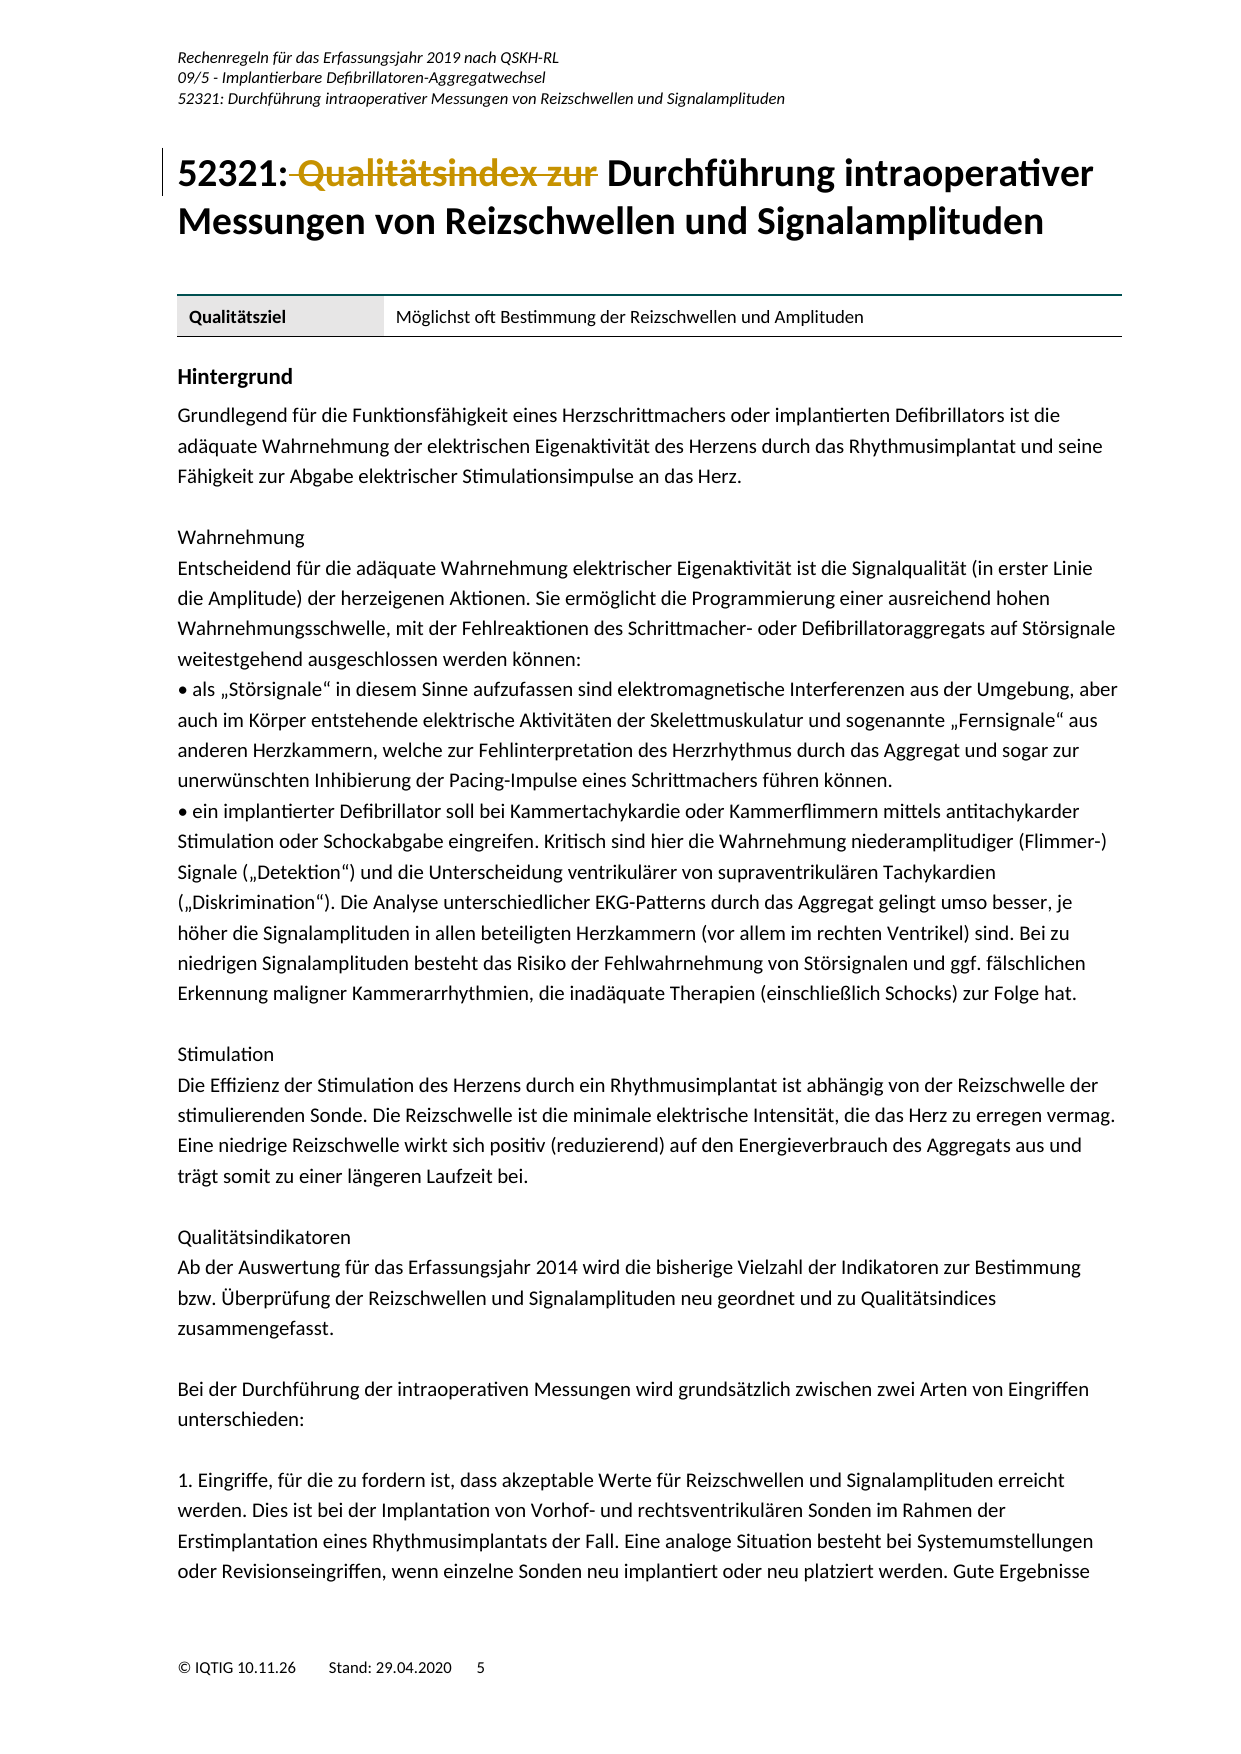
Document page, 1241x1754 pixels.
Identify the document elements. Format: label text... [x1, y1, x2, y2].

text Hintergrund [177, 362, 1122, 390]
table_header Qualitätsziel [177, 296, 384, 336]
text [177, 403, 1122, 1584]
text 52321: Durchführung intraoperativer Messungen von Reizschwellen und Signalamplituden [177, 148, 1122, 244]
table_header Möglichst oft Bestimmung der Reizschwellen und Amplituden [384, 296, 1122, 336]
